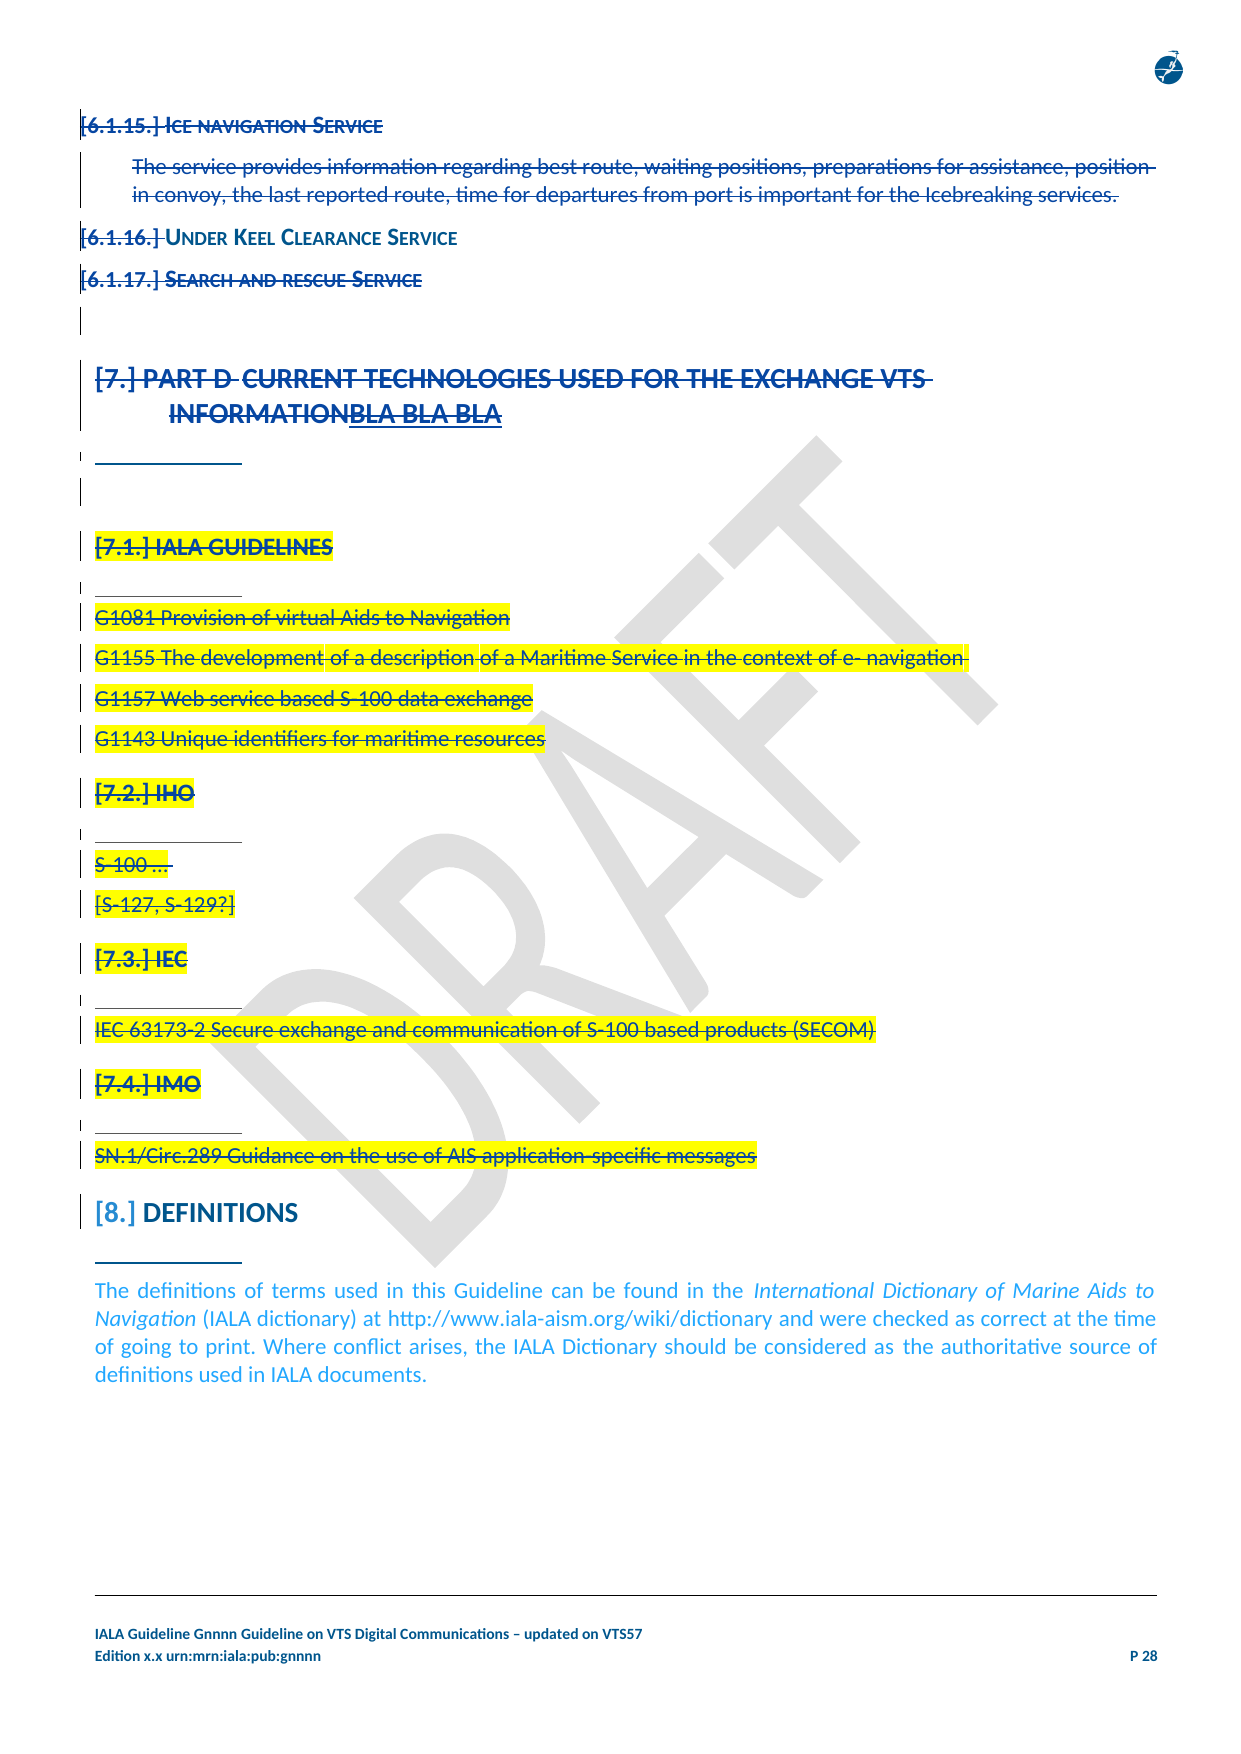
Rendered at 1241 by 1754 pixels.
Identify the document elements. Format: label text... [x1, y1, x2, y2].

subtitle DEFINITIONS [94, 1194, 1157, 1229]
text The definitions of terms used in this Guideline can be found in the International Dictionary of Marine Aids to Navigation (IALA dictionary) at http://www.iala-aism.org/wiki/dictionary and were checked as correct at the time of going to print. Where conflict arises, the IALA Dictionary should be considered as the authoritative source of definitions used in IALA documents. [94, 1276, 1157, 1388]
picture [1123, 0, 1241, 119]
